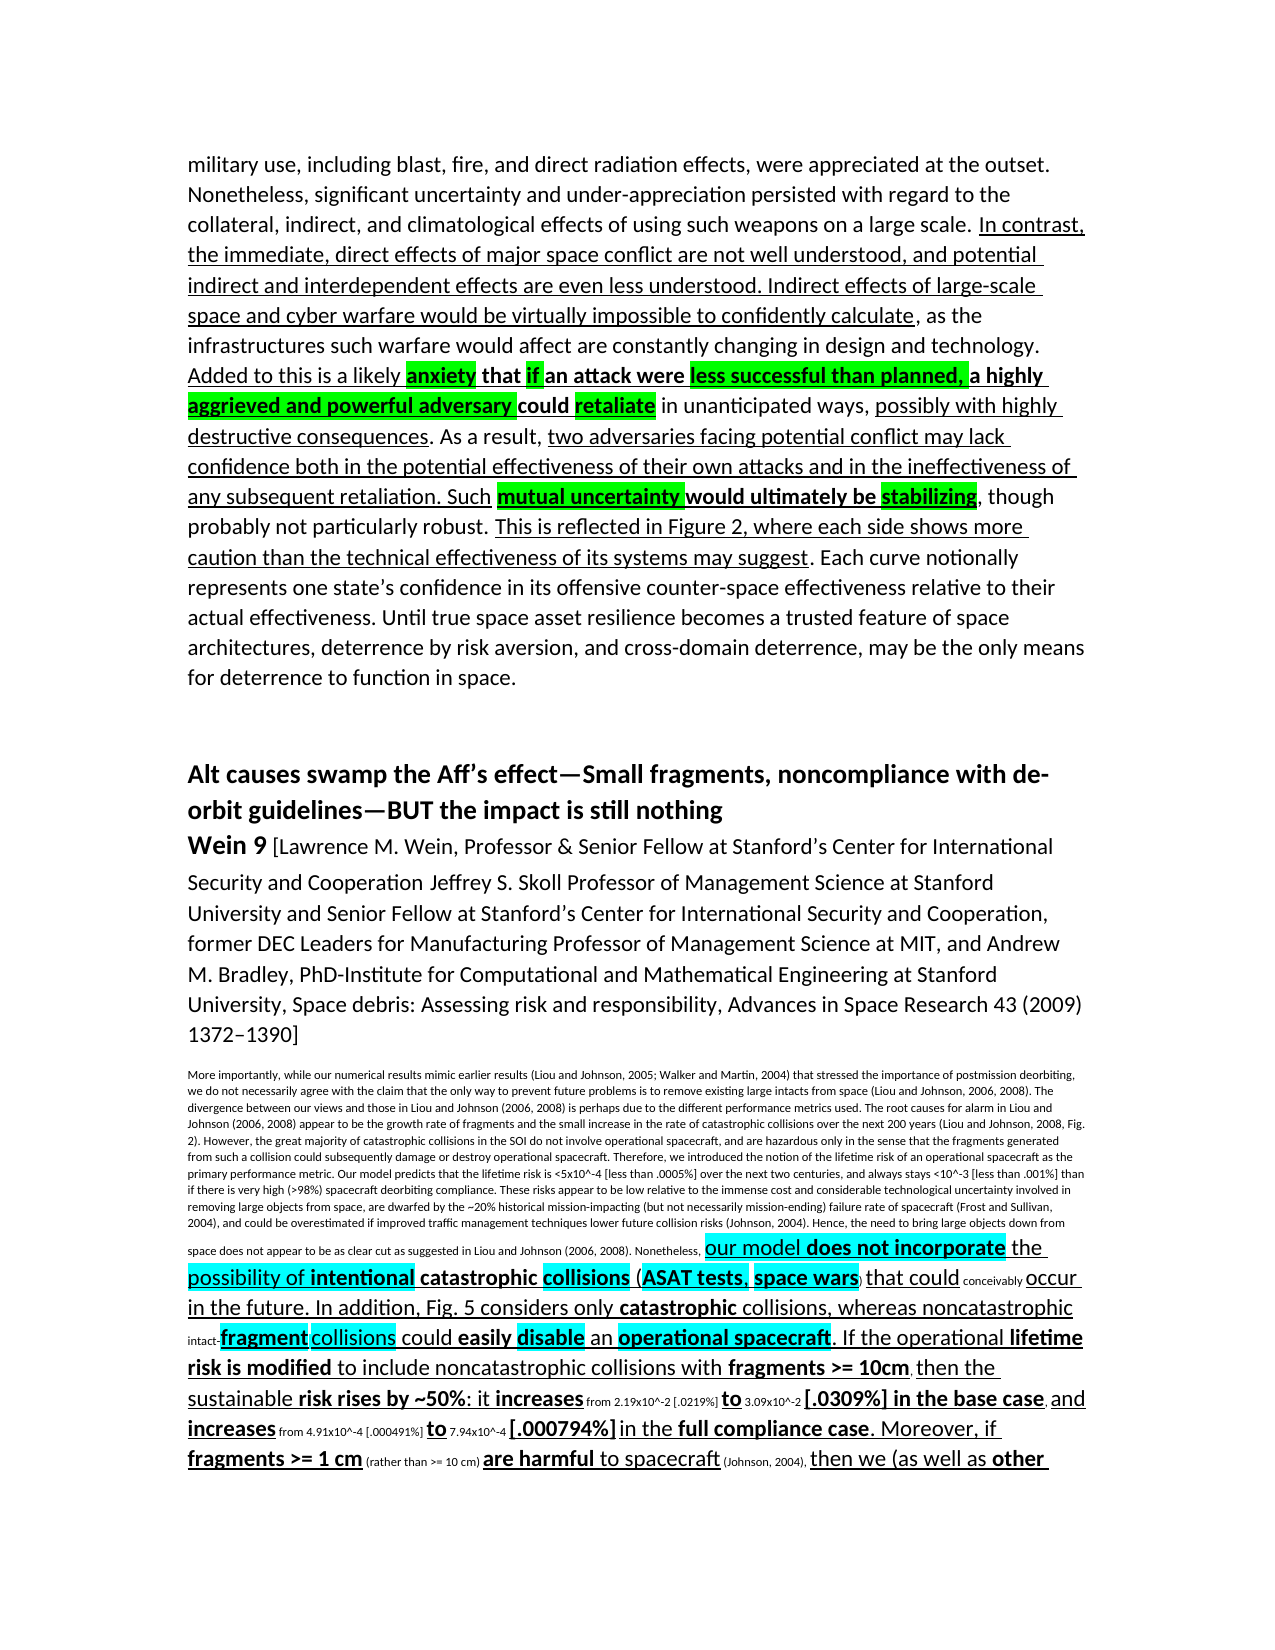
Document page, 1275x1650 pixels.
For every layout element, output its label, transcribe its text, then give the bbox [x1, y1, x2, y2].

subtitle Alt causes swamp the Aff’s effect—Small fragments, noncompliance with de-orbit guidelines—BUT the impact is still nothing [187, 757, 1087, 826]
text Wein 9 [Lawrence M. Wein, Professor & Senior Fellow at Stanford’s Center for International Security and Cooperation Jeffrey S. Skoll Professor of Management Science at Stanford University and Senior Fellow at Stanford’s Center for International Security and Cooperation, former DEC Leaders for Manufacturing Professor of Management Science at MIT, and Andrew M. Bradley, PhD-Institute for Computational and Mathematical Engineering at Stanford University, Space debris: Assessing risk and responsibility, Advances in Space Research 43 (2009) 1372–1390] [187, 828, 1087, 1048]
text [187, 150, 1087, 692]
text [187, 1067, 1087, 1472]
